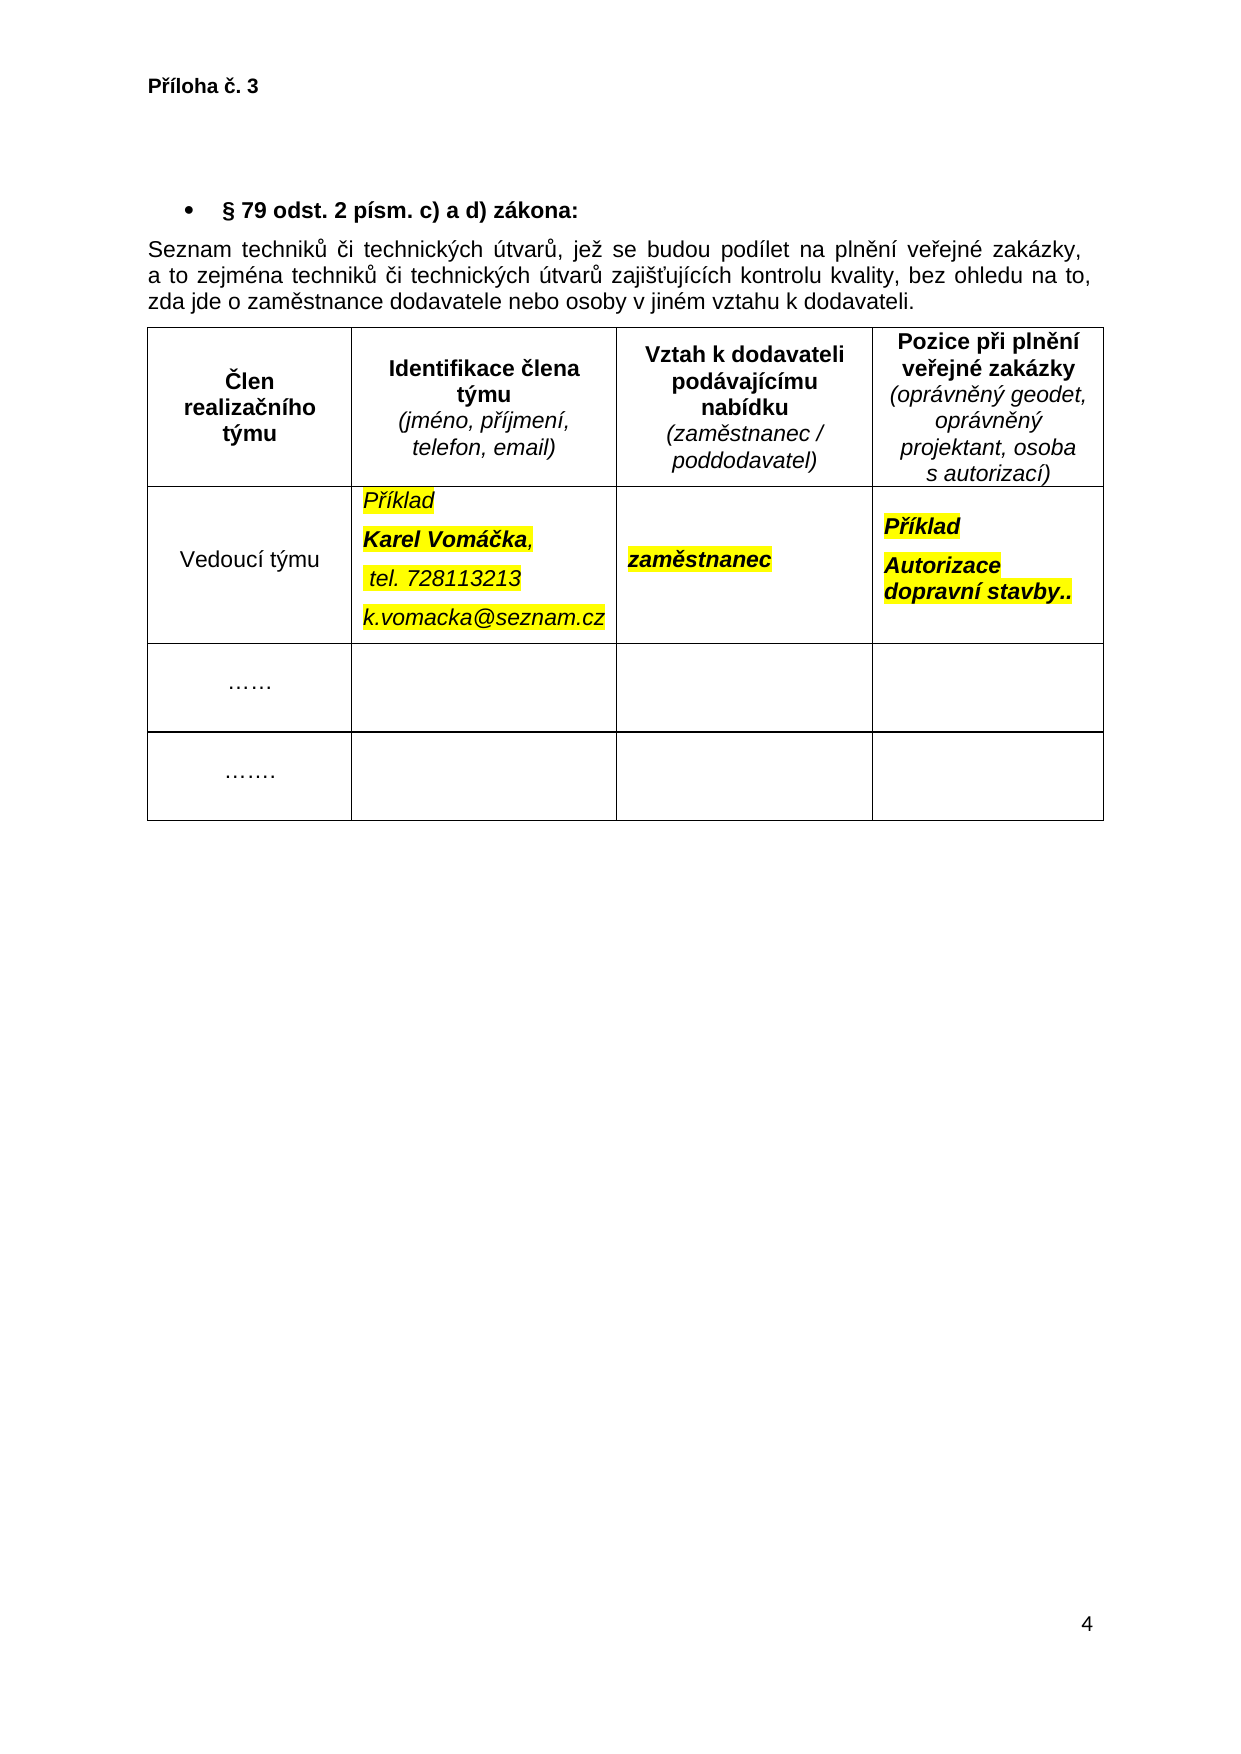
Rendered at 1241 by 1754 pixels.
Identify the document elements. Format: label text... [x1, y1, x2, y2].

table_cell …… [148, 644, 351, 731]
table_cell Příklad Karel Vomáčka, tel. 728113213 k.vomacka@seznam.cz [352, 487, 616, 643]
table_cell Příklad Autorizace dopravní stavby.. [873, 487, 1103, 643]
table_cell [352, 733, 616, 820]
table_header Identifikace člena týmu (jméno, příjmení, telefon, email) [352, 328, 616, 486]
table_header Člen realizačního týmu [148, 328, 351, 486]
table_cell [873, 733, 1103, 820]
table_header Pozice při plnění veřejné zakázky (oprávněný geodet, oprávněný projektant, osoba s autorizací) [873, 328, 1103, 486]
table_cell [352, 644, 616, 731]
table_header Vztah k dodavateli podávajícímu nabídku (zaměstnanec / poddodavatel) [617, 328, 872, 486]
text § 79 odst. 2 písm. c) a d) zákona: [185, 197, 1093, 223]
table_cell [617, 644, 872, 731]
table_cell [873, 644, 1103, 731]
table_cell [617, 733, 872, 820]
text Seznam techniků či technických útvarů, jež se budou podílet na plnění veřejné zakázky, a to zejména techniků či technických útvarů zajišťujících kontrolu kvality, bez ohledu na to, zda jde o zaměstnance dodavatele nebo osoby v jiném vztahu k dodavateli. [148, 236, 1093, 314]
table_cell zaměstnanec [617, 487, 872, 643]
table_cell ……. [148, 733, 351, 820]
table_cell Vedoucí týmu [148, 487, 351, 643]
